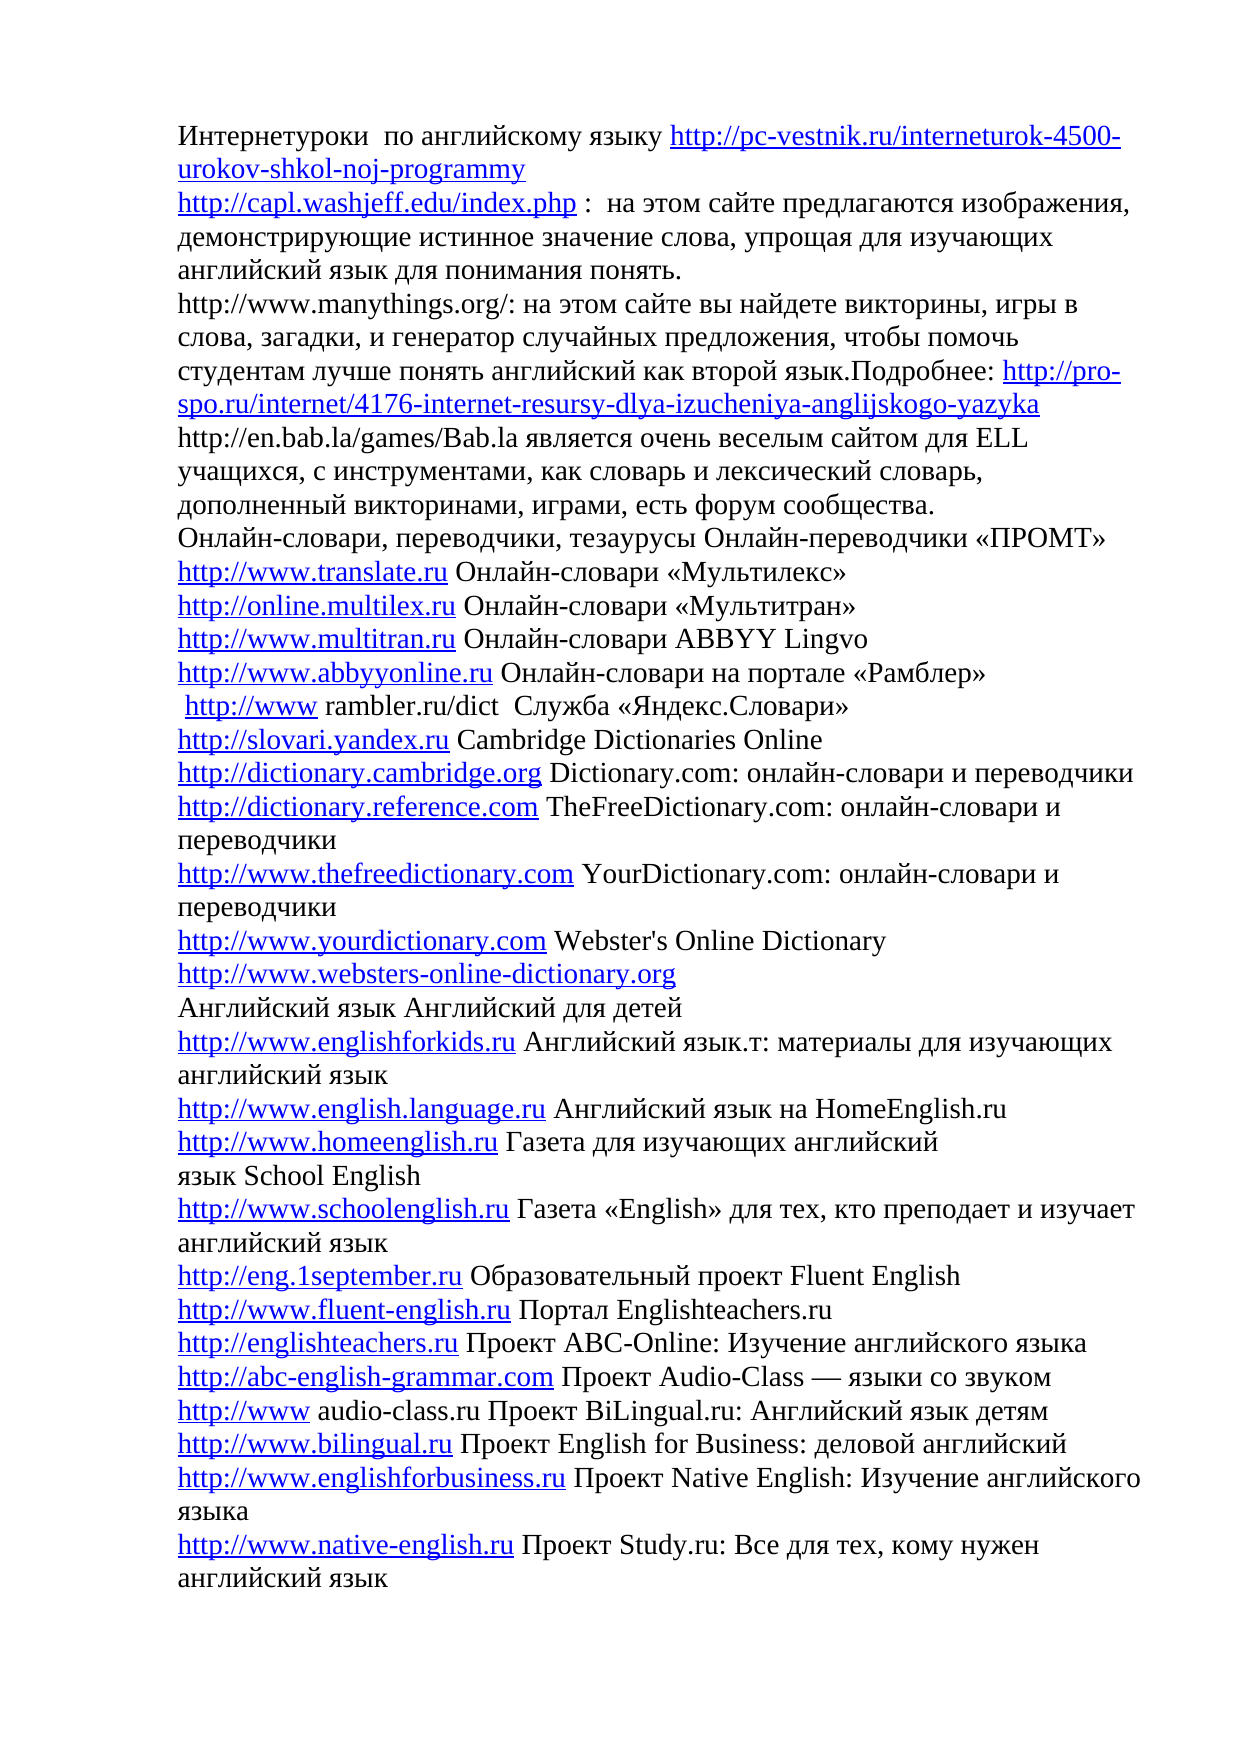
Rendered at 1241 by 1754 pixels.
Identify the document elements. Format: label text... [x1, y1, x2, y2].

text http://www rambler.ru/dict Служба «Яндекс.Словари» [177, 688, 1152, 722]
text http://www.thefreedictionary.com YourDictionary.com: онлайн-словари и переводчики [177, 856, 1152, 923]
text http://www.homeenglish.ru Газета для изучающих английский язык School English [177, 1124, 1152, 1191]
text http://www.websters-online-dictionary.org [177, 957, 1152, 990]
text http://dictionary.cambridge.org Dictionary.com: онлайн-словари и переводчики [177, 755, 1152, 789]
text http://www.fluent-english.ru Портал Englishteachers.ru [177, 1292, 1152, 1326]
text http://www.english.language.ru Английский язык на HomeEnglish.ru [177, 1091, 1152, 1124]
text Интернетуроки по английскому языку http://pc-vestnik.ru/interneturok-4500-urokov-shkol-noj-programmy [177, 118, 1152, 185]
text http://eng.1september.ru Образовательный проект Fluent English [177, 1258, 1152, 1292]
text http://englishteachers.ru Проект ABC-Online: Изучение английского языка [177, 1326, 1152, 1359]
text http://www.yourdictionary.com Webster's Online Dictionary [177, 923, 1152, 957]
text http://abc-english-grammar.com Проект Audio-Class — языки со звуком [177, 1359, 1152, 1393]
text http://slovari.yandex.ru Cambridge Dictionaries Online [177, 722, 1152, 755]
text http://www.manythings.org/: на этом сайте вы найдете викторины, игры в слова, загадки, и генератор случайных предложения, чтобы помочь студентам лучше понять английский как второй язык.Подробнее: http://pro-spo.ru/internet/4176-internet-resursy-dlya-izucheniya-anglijskogo-yazyka [177, 286, 1152, 420]
text http://www.englishforkids.ru Английский язык.т: материалы для изучающих английский язык [177, 1024, 1152, 1091]
text http://online.multilex.ru Онлайн-словари «Мультитран» [177, 588, 1152, 621]
text http://www.multitran.ru Онлайн-словари ABBYY Lingvo [177, 621, 1152, 655]
text http://www.translate.ru Онлайн-словари «Мультилекс» [177, 554, 1152, 588]
text http://capl.washjeff.edu/index.php : на этом сайте предлагаются изображения, демонстрирующие истинное значение слова, упрощая для изучающих английский язык для понимания понять. [177, 185, 1152, 286]
text http://dictionary.reference.com TheFreeDictionary.com: онлайн-словари и переводчики [177, 789, 1152, 856]
text http://www.englishforbusiness.ru Проект Native English: Изучение английского языка [177, 1460, 1152, 1527]
text http://www.abbyyonline.ru Онлайн-словари на портале «Рамблер» [177, 655, 1152, 688]
text http://en.bab.la/games/Bab.la является очень веселым сайтом для ELL учащихся, с инструментами, как словарь и лексический словарь, дополненный викторинами, играми, есть форум сообщества. [177, 420, 1152, 521]
text http://www audio-class.ru Проект BiLingual.ru: Английский язык детям [177, 1393, 1152, 1426]
text http://www.schoolenglish.ru Газета «English» для тех, кто преподает и изучает английский язык [177, 1191, 1152, 1258]
text http://www.native-english.ru Проект Study.ru: Все для тех, кому нужен английский язык [177, 1527, 1152, 1594]
text Английский язык Английский для детей [177, 990, 1152, 1024]
text http://www.bilingual.ru Проект English for Business: деловой английский [177, 1426, 1152, 1460]
text Онлайн-словари, переводчики, тезаурусы Онлайн-переводчики «ПРОМТ» [177, 521, 1152, 554]
